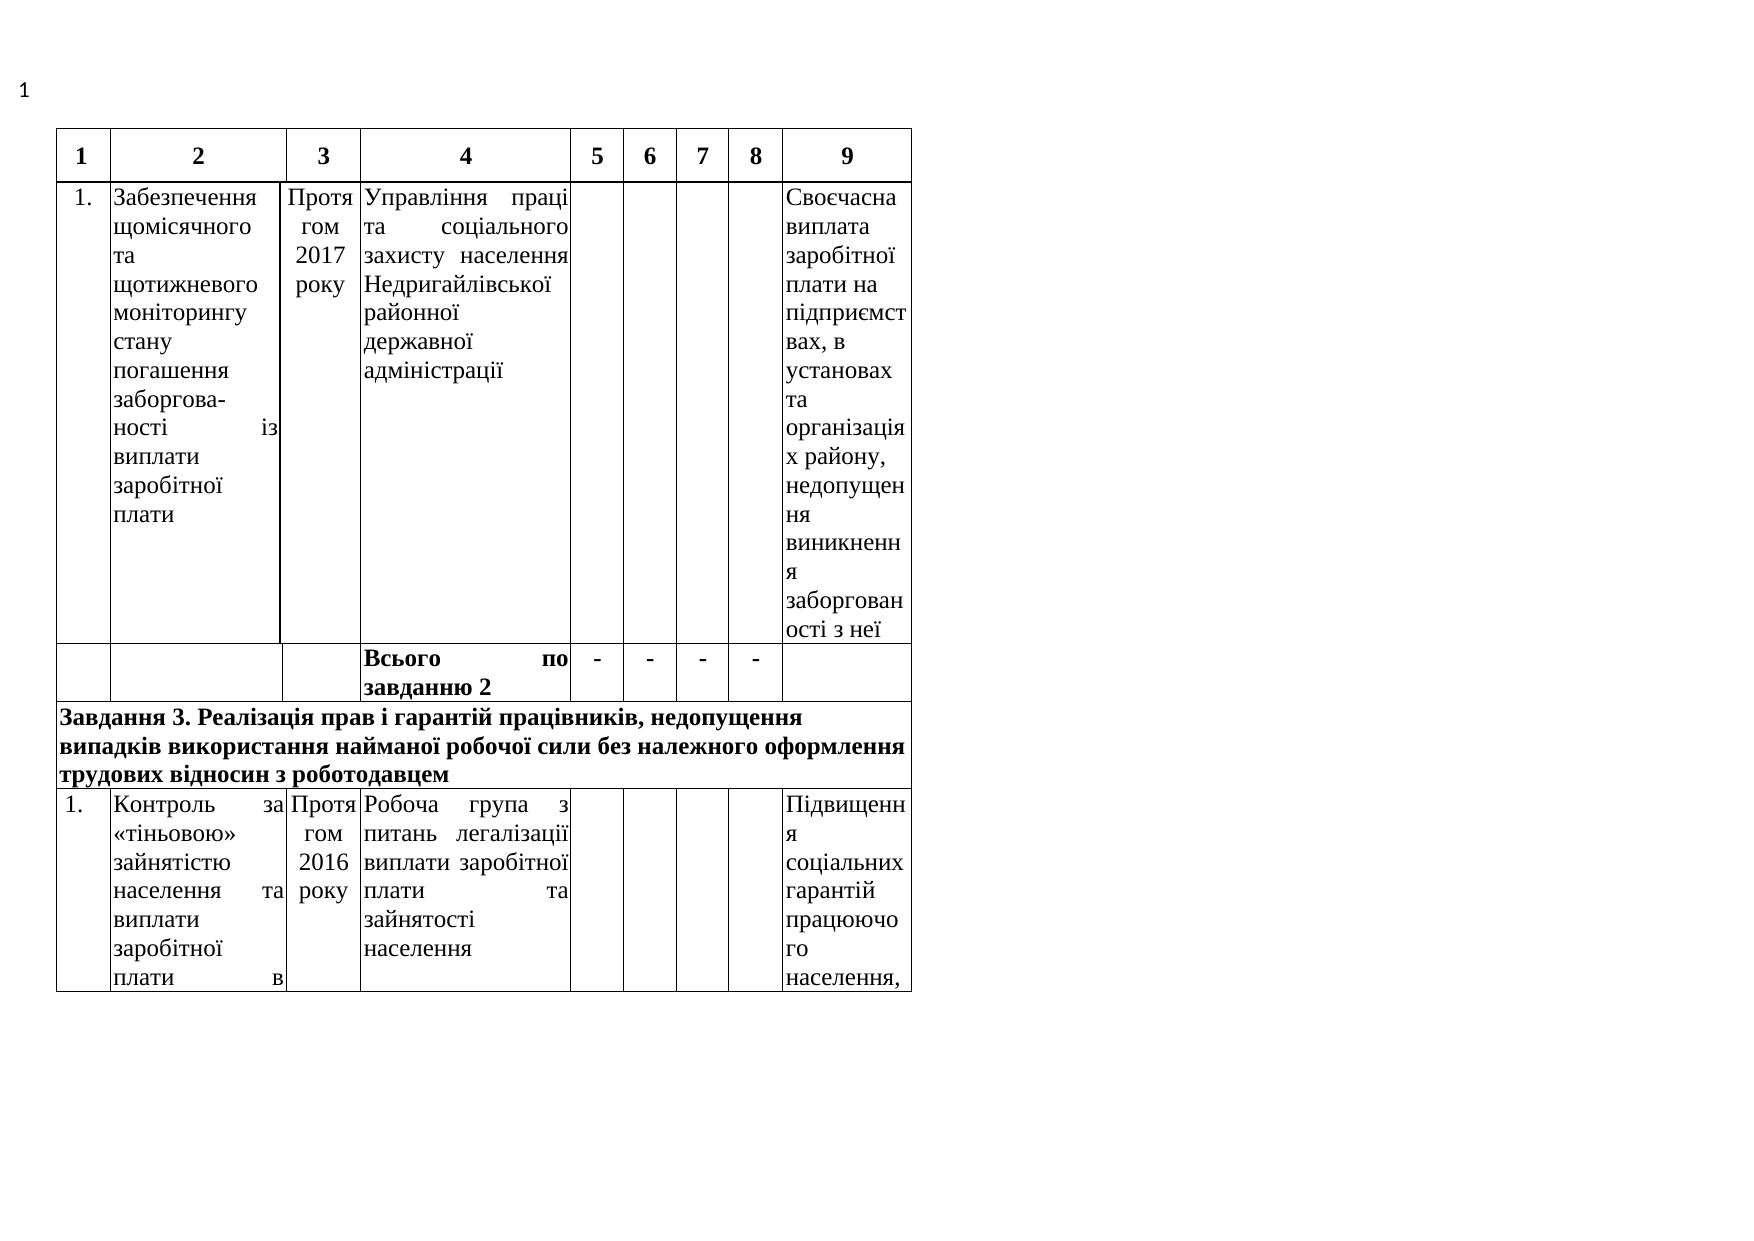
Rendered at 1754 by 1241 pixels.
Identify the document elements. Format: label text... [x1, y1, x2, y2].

table_cell Протягом 2016 року [287, 789, 360, 991]
table_header 5 [571, 129, 623, 181]
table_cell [361, 789, 570, 991]
table_cell - [624, 644, 676, 701]
table_cell Управління праці та соціального захисту населення Недригайлівської районної державної адміністрації [361, 183, 570, 642]
table_cell [571, 789, 623, 991]
table_cell [624, 789, 676, 991]
table_cell [729, 789, 782, 991]
table_header 7 [677, 129, 728, 181]
table_header 9 [783, 129, 911, 181]
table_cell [783, 789, 911, 991]
table_header 2 [111, 129, 286, 181]
table_cell Своєчасна виплата заробітної плати на підприємствах, в установах та організаціях району, недопущення виникнення заборгованості з неї [783, 183, 911, 642]
table_cell [571, 183, 623, 642]
table_cell - [571, 644, 623, 701]
table_cell [677, 183, 728, 642]
table_cell [111, 644, 282, 701]
table_cell - [729, 644, 782, 701]
table_cell [57, 789, 110, 991]
table_cell [624, 183, 676, 642]
table_cell [783, 644, 911, 701]
table_header 3 [287, 129, 360, 181]
table_cell [283, 644, 360, 701]
table_cell Протягом 2017 року [281, 183, 360, 642]
table_cell [677, 789, 728, 991]
table_header 4 [361, 129, 570, 181]
table_cell 1. [57, 183, 110, 642]
table_header 8 [729, 129, 782, 181]
table_cell [57, 644, 110, 701]
table_header 6 [624, 129, 676, 181]
table_cell Завдання 3. Реалізація прав і гарантій працівників, недопущення випадків використання найманої робочої сили без належного оформлення трудових відносин з роботодавцем [57, 702, 911, 788]
table_header 1 [57, 129, 110, 181]
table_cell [111, 789, 286, 991]
table_cell Всього по завданню 2 [361, 644, 570, 701]
table_cell - [677, 644, 728, 701]
table_cell Забезпечення щомісячного та щотижневого моніторингу стану погашення заборгова-ності із виплати заробітної плати [111, 183, 279, 642]
table_cell [729, 183, 782, 642]
